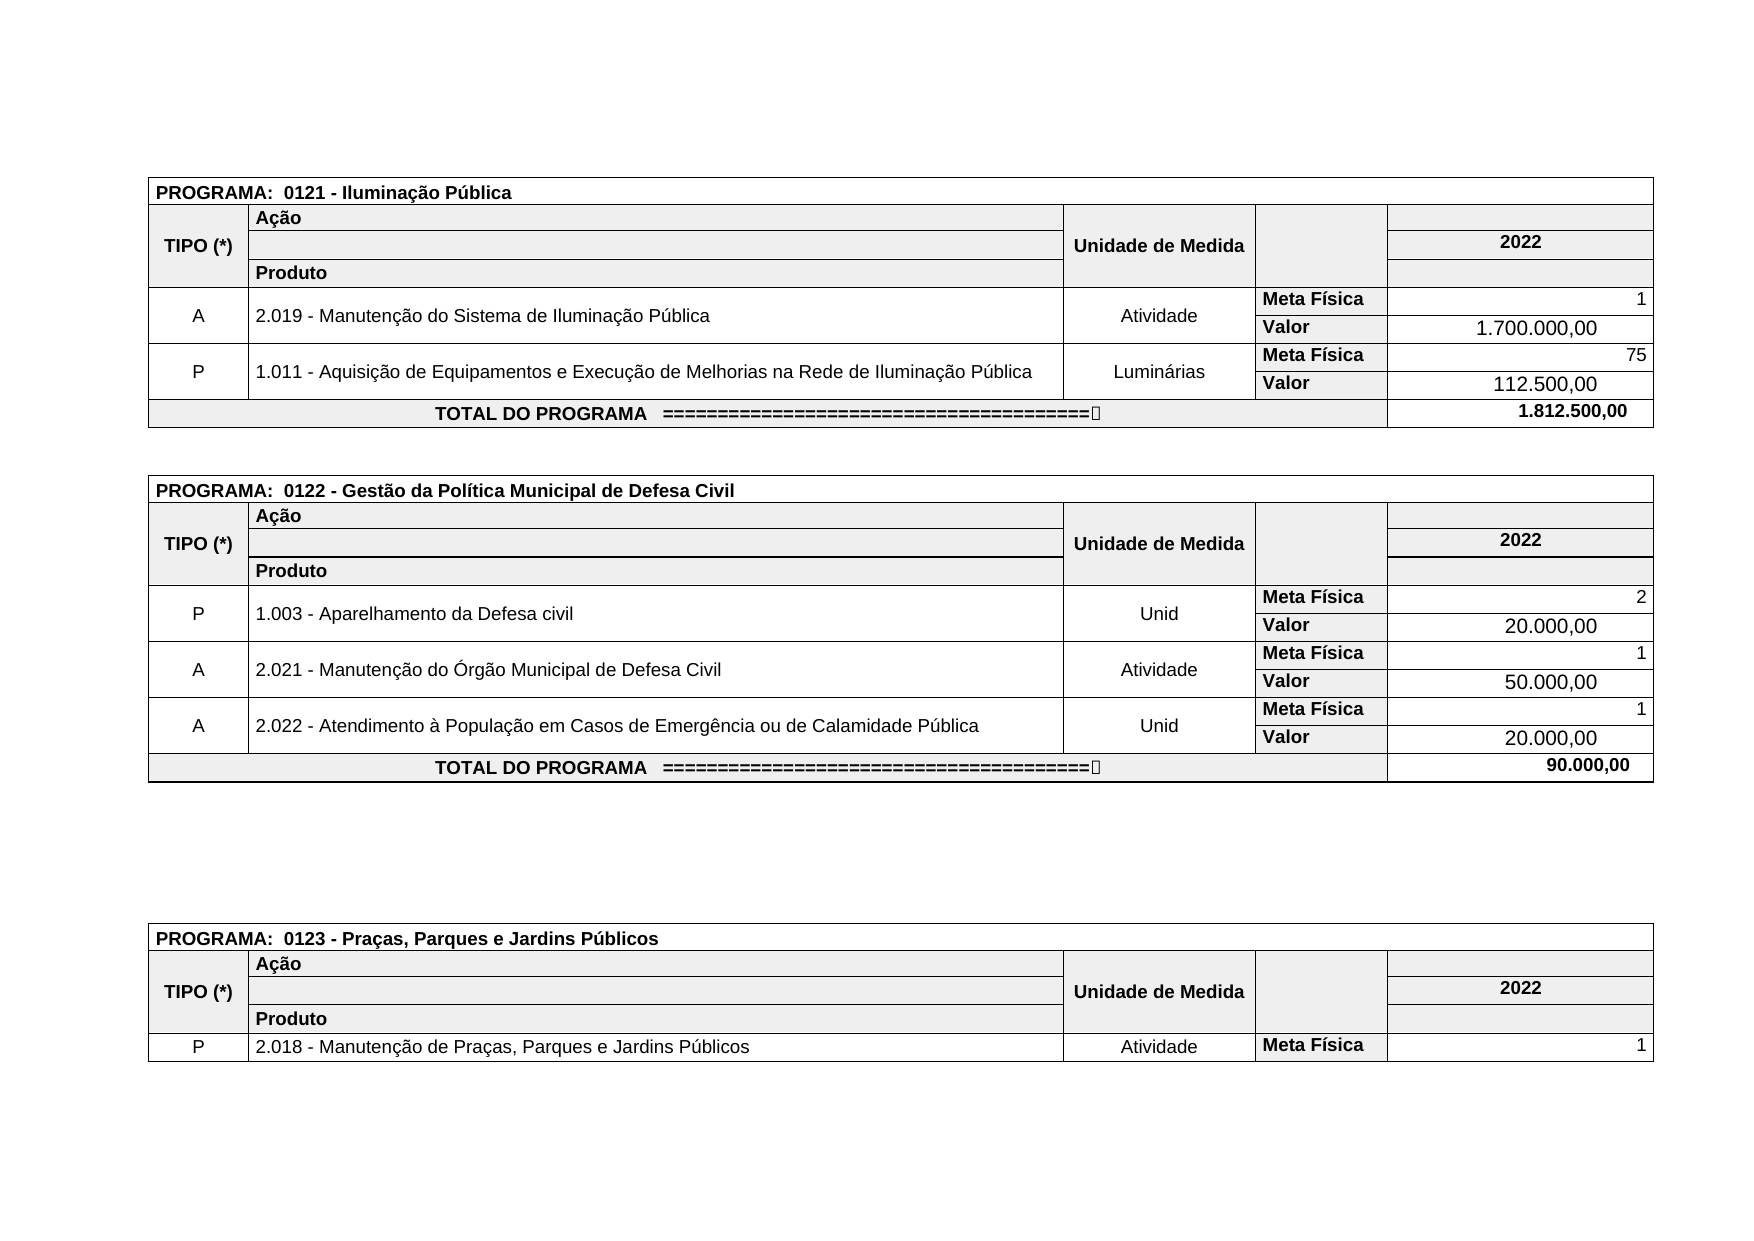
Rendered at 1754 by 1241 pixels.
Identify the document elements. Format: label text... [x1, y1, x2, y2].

table_cell 20.000,00 [1388, 726, 1653, 753]
table_cell [249, 529, 1063, 556]
table_cell Valor [1256, 614, 1387, 641]
table_cell Atividade [1064, 288, 1255, 343]
table_cell Unid [1064, 698, 1255, 753]
table_cell TOTAL DO PROGRAMA ======================================= [149, 754, 1387, 781]
table_cell Produto [249, 558, 1063, 584]
table_cell [1388, 503, 1653, 528]
table_cell 2.022 - Atendimento à População em Casos de Emergência ou de Calamidade Pública [249, 698, 1063, 753]
table_cell P [149, 1034, 248, 1061]
table_cell 112.500,00 [1388, 372, 1653, 399]
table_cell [249, 1034, 1063, 1061]
table_cell A [149, 288, 248, 343]
table_cell TIPO (*) [149, 503, 248, 584]
table_cell 1.003 - Aparelhamento da Defesa civil [249, 586, 1063, 641]
table_cell Meta Física [1256, 698, 1387, 725]
table_cell Produto [249, 260, 1063, 287]
table_cell 2022 [1388, 231, 1653, 258]
table_cell Ação [249, 503, 1063, 528]
table_cell 2022 [1388, 529, 1653, 556]
table_cell 2.019 - Manutenção do Sistema de Iluminação Pública [249, 288, 1063, 343]
table_cell P [149, 586, 248, 641]
table_cell 1 [1388, 642, 1653, 669]
table_cell 1 [1388, 288, 1653, 315]
table_cell 1 [1388, 698, 1653, 725]
table_cell TIPO (*) [149, 951, 248, 1032]
table_cell Ação [249, 951, 1063, 976]
table_cell P [149, 344, 248, 399]
table_cell Valor [1256, 726, 1387, 753]
table_cell 1 [1388, 1034, 1653, 1061]
table_cell Valor [1256, 372, 1387, 399]
table_cell [1256, 205, 1387, 287]
table_cell TOTAL DO PROGRAMA ======================================= [149, 400, 1387, 427]
table_cell 1.011 - Aquisição de Equipamentos e Execução de Melhorias na Rede de Iluminação Pública [249, 344, 1063, 399]
table_cell Atividade [1064, 1034, 1255, 1061]
table_cell Meta Física [1256, 288, 1387, 315]
table_header PROGRAMA: 0122 - Gestão da Política Municipal de Defesa Civil [149, 476, 1653, 502]
table_cell Unidade de Medida [1064, 503, 1255, 584]
table_cell Meta Física [1256, 344, 1387, 371]
table_cell [249, 231, 1063, 258]
table_cell 2022 [1388, 977, 1653, 1004]
table_cell 2.021 - Manutenção do Órgão Municipal de Defesa Civil [249, 642, 1063, 697]
table_cell A [149, 698, 248, 753]
table_cell [249, 977, 1063, 1004]
table_cell Unid [1064, 586, 1255, 641]
table_cell [1256, 503, 1387, 584]
table_cell Meta Física [1256, 1034, 1387, 1061]
table_cell [1388, 558, 1653, 584]
table_cell [1256, 951, 1387, 1032]
table_cell Valor [1256, 670, 1387, 697]
table_header PROGRAMA: 0121 - Iluminação Pública [149, 178, 1653, 204]
table_cell [1388, 260, 1653, 287]
table_cell Luminárias [1064, 344, 1255, 399]
table_cell 20.000,00 [1388, 614, 1653, 641]
table_cell 1.812.500,00 [1388, 400, 1653, 427]
table_cell A [149, 642, 248, 697]
table_cell Unidade de Medida [1064, 205, 1255, 287]
table_cell 50.000,00 [1388, 670, 1653, 697]
table_cell Atividade [1064, 642, 1255, 697]
table_header PROGRAMA: 0123 - Praças, Parques e Jardins Públicos [149, 924, 1653, 949]
table_cell Meta Física [1256, 642, 1387, 669]
table_cell Produto [249, 1005, 1063, 1032]
table_cell Unidade de Medida [1064, 951, 1255, 1032]
table_cell 75 [1388, 344, 1653, 371]
table_cell [1388, 951, 1653, 976]
table_cell 2 [1388, 586, 1653, 613]
table_cell Ação [249, 205, 1063, 230]
table_cell [1388, 1005, 1653, 1032]
table_cell 90.000,00 [1388, 754, 1653, 781]
table_cell [1388, 205, 1653, 230]
table_cell 1.700.000,00 [1388, 316, 1653, 343]
table_cell Valor [1256, 316, 1387, 343]
table_cell Meta Física [1256, 586, 1387, 613]
table_cell TIPO (*) [149, 205, 248, 287]
